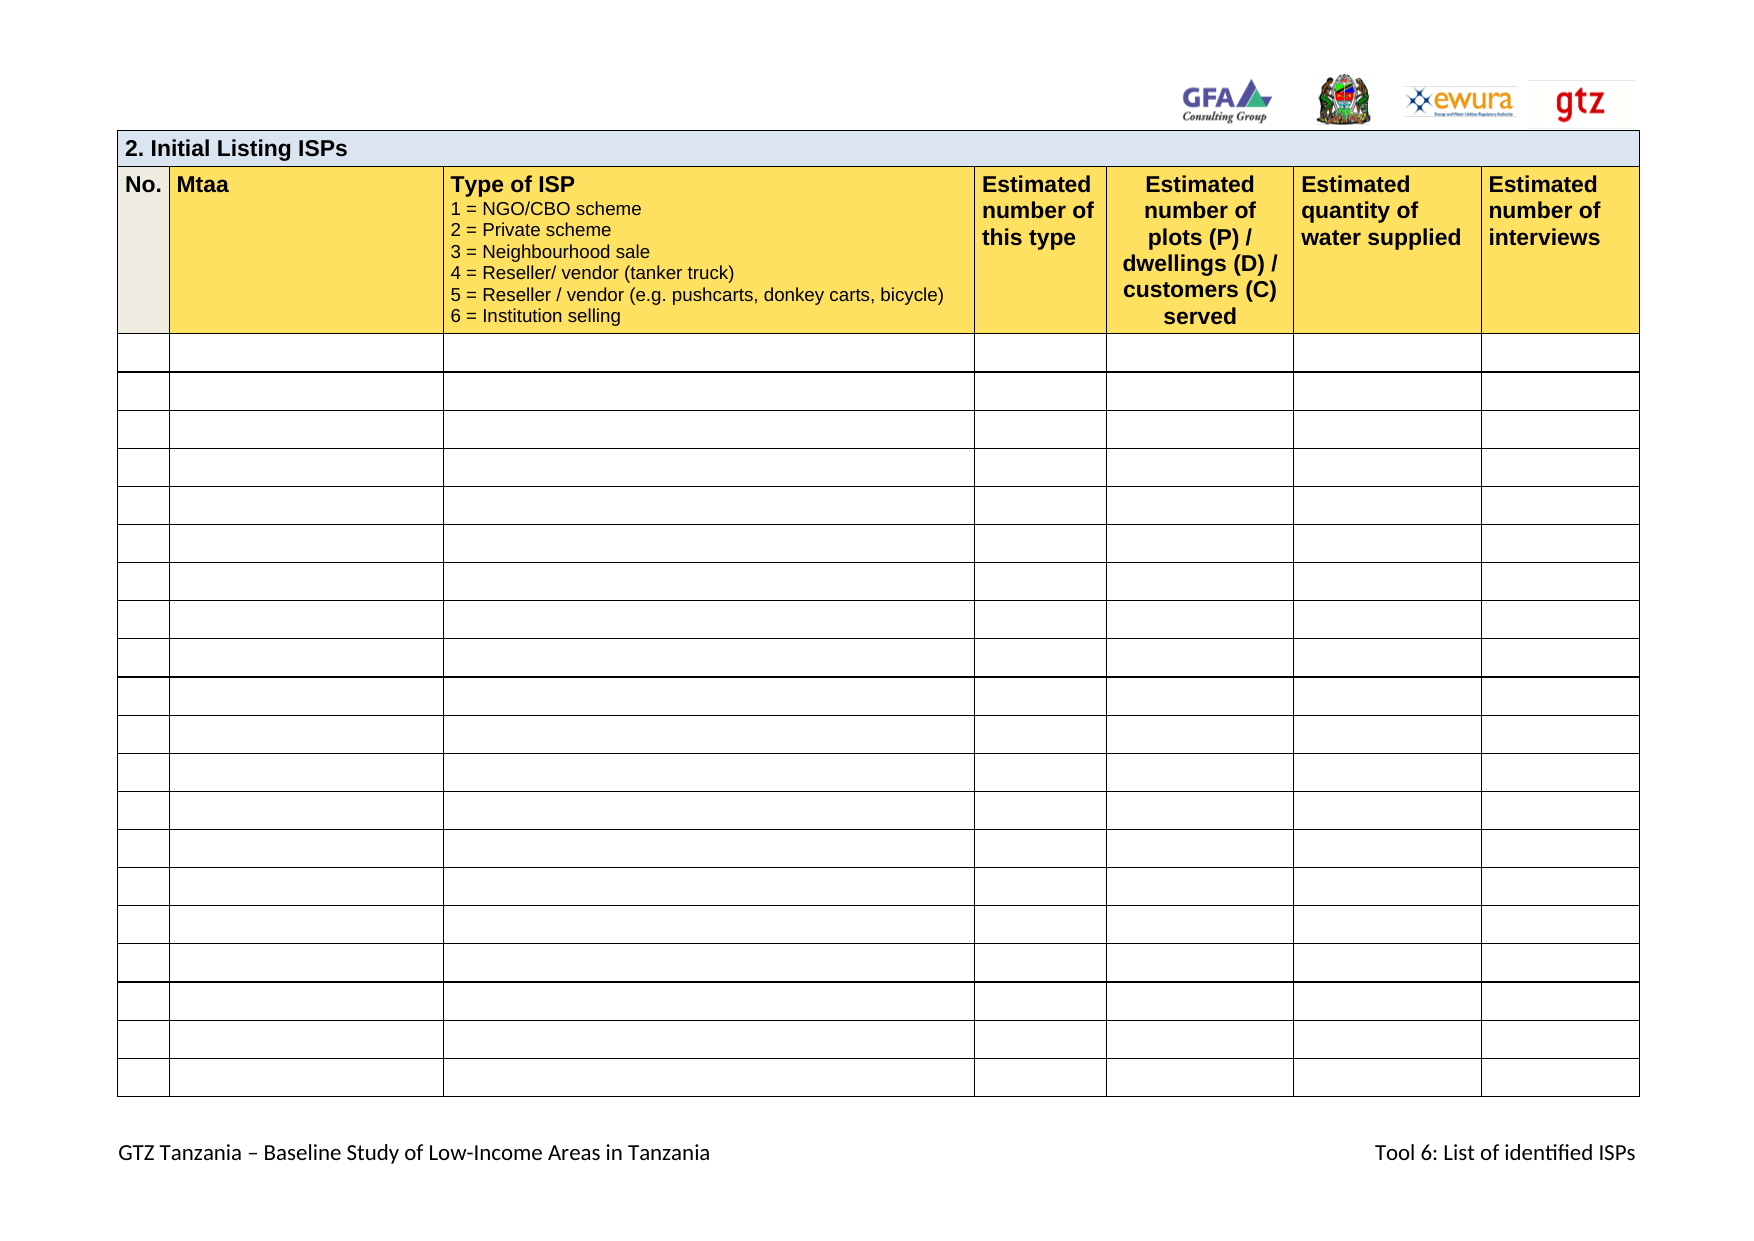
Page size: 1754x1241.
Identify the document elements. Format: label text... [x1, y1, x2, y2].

table_cell [975, 1021, 1106, 1058]
table_cell [1107, 373, 1293, 409]
table_cell [975, 411, 1106, 448]
table_cell [1482, 525, 1639, 562]
table_cell [170, 334, 443, 371]
table_cell [1294, 792, 1481, 829]
table_cell Estimated quantity of water supplied [1294, 167, 1481, 333]
table_cell [444, 525, 974, 562]
table_cell [1294, 411, 1481, 448]
table_cell [1107, 563, 1293, 600]
table_cell Estimated number of interviews [1482, 167, 1639, 333]
table_cell [1294, 487, 1481, 524]
table_cell [1482, 1059, 1639, 1096]
table_cell [1482, 944, 1639, 981]
table_cell [1482, 1021, 1639, 1058]
table_cell [1107, 830, 1293, 867]
table_cell [975, 334, 1106, 371]
table_cell [1482, 487, 1639, 524]
table_cell [118, 1021, 169, 1058]
table_cell [1294, 334, 1481, 371]
table_cell [118, 678, 169, 714]
table_cell [1107, 1059, 1293, 1096]
table_cell [1482, 754, 1639, 791]
table_cell [975, 563, 1106, 600]
table_cell [975, 449, 1106, 486]
table_cell Mtaa [170, 167, 443, 333]
table_cell [118, 830, 169, 867]
table_cell [1294, 373, 1481, 409]
table_cell [170, 906, 443, 943]
table_cell [1482, 983, 1639, 1019]
table_cell [118, 525, 169, 562]
table_cell [170, 525, 443, 562]
table_cell [118, 639, 169, 676]
table_cell [1107, 601, 1293, 638]
table_cell [444, 1059, 974, 1096]
table_cell [1482, 334, 1639, 371]
table_header 2. Initial Listing ISPs [118, 131, 1639, 166]
table_cell [170, 563, 443, 600]
table_cell [1294, 716, 1481, 753]
table_cell [118, 449, 169, 486]
table_cell [1482, 906, 1639, 943]
table_cell [1294, 678, 1481, 714]
table_cell [975, 983, 1106, 1019]
table_cell [1294, 563, 1481, 600]
table_cell [118, 1059, 169, 1096]
table_cell [444, 563, 974, 600]
table_cell [444, 373, 974, 409]
table_cell [444, 678, 974, 714]
table_cell [170, 411, 443, 448]
table_cell [1482, 411, 1639, 448]
table_cell [118, 792, 169, 829]
table_cell [170, 830, 443, 867]
table_cell [1107, 525, 1293, 562]
table_cell [444, 792, 974, 829]
table_cell [118, 487, 169, 524]
table_cell [975, 906, 1106, 943]
table_cell [1107, 487, 1293, 524]
table_cell [1482, 601, 1639, 638]
table_cell [975, 525, 1106, 562]
table_cell [444, 449, 974, 486]
table_cell [1294, 1021, 1481, 1058]
table_cell [1107, 678, 1293, 714]
table_cell [1107, 639, 1293, 676]
table_cell [1107, 792, 1293, 829]
table_cell [118, 563, 169, 600]
table_cell Type of ISP 1 = NGO/CBO scheme 2 = Private scheme 3 = Neighbourhood sale 4 = Reseller/ vendor (tanker truck) 5 = Reseller / vendor (e.g. pushcarts, donkey carts, bicycle) 6 = Institution selling [444, 167, 974, 333]
table_cell [444, 334, 974, 371]
table_cell [444, 487, 974, 524]
table_cell [444, 983, 974, 1019]
table_cell [170, 868, 443, 905]
table_cell [1107, 868, 1293, 905]
table_cell [170, 716, 443, 753]
table_cell [170, 1021, 443, 1058]
table_cell [118, 754, 169, 791]
table_cell [1107, 944, 1293, 981]
picture [1176, 73, 1636, 130]
table_cell [444, 830, 974, 867]
table_cell [1294, 754, 1481, 791]
table_cell [444, 868, 974, 905]
table_cell [118, 716, 169, 753]
table_cell [1294, 639, 1481, 676]
table_cell [1107, 716, 1293, 753]
table_cell [1107, 906, 1293, 943]
table_cell [170, 1059, 443, 1096]
table_cell [1482, 716, 1639, 753]
table_cell [1294, 830, 1481, 867]
table_cell [975, 944, 1106, 981]
table_cell [1482, 639, 1639, 676]
table_cell [170, 449, 443, 486]
table_cell [118, 411, 169, 448]
table_cell [1482, 449, 1639, 486]
table_cell [170, 792, 443, 829]
table_cell [1294, 906, 1481, 943]
table_cell Estimated number of this type [975, 167, 1106, 333]
table_cell [975, 678, 1106, 714]
table_cell [1482, 830, 1639, 867]
table_cell No. [118, 167, 169, 333]
table_cell [170, 639, 443, 676]
table_cell [975, 487, 1106, 524]
table_cell [1107, 334, 1293, 371]
table_cell [444, 1021, 974, 1058]
table_cell [118, 868, 169, 905]
table_cell [975, 868, 1106, 905]
table_cell [1294, 525, 1481, 562]
table_cell [975, 754, 1106, 791]
table_cell [444, 754, 974, 791]
table_cell [170, 754, 443, 791]
table_cell [444, 716, 974, 753]
table_cell [444, 411, 974, 448]
table_cell [1107, 983, 1293, 1019]
table_cell [118, 906, 169, 943]
table_cell [170, 373, 443, 409]
table_cell [118, 983, 169, 1019]
table_cell [1107, 754, 1293, 791]
table_cell [118, 944, 169, 981]
table_cell [170, 983, 443, 1019]
table_cell [170, 487, 443, 524]
table_cell [1294, 868, 1481, 905]
table_cell [975, 1059, 1106, 1096]
table_cell [975, 792, 1106, 829]
table_cell [1294, 601, 1481, 638]
table_cell [170, 678, 443, 714]
table_cell [1294, 1059, 1481, 1096]
table_cell [1482, 792, 1639, 829]
table_cell [118, 334, 169, 371]
table_cell [444, 601, 974, 638]
table_cell Estimated number of plots (P) / dwellings (D) / customers (C) served [1107, 167, 1293, 333]
table_cell [1107, 1021, 1293, 1058]
table_cell [1294, 983, 1481, 1019]
table_cell [1107, 411, 1293, 448]
table_cell [1482, 868, 1639, 905]
table_cell [1482, 563, 1639, 600]
table_cell [975, 830, 1106, 867]
table_cell [118, 373, 169, 409]
table_cell [1482, 373, 1639, 409]
table_cell [170, 944, 443, 981]
table_cell [444, 639, 974, 676]
table_cell [1107, 449, 1293, 486]
table_cell [444, 906, 974, 943]
table_cell [118, 601, 169, 638]
table_cell [975, 639, 1106, 676]
table_cell [975, 601, 1106, 638]
table_cell [975, 716, 1106, 753]
table_cell [975, 373, 1106, 409]
table_cell [170, 601, 443, 638]
table_cell [1294, 944, 1481, 981]
table_cell [1294, 449, 1481, 486]
table_cell [444, 944, 974, 981]
table_cell [1482, 678, 1639, 714]
